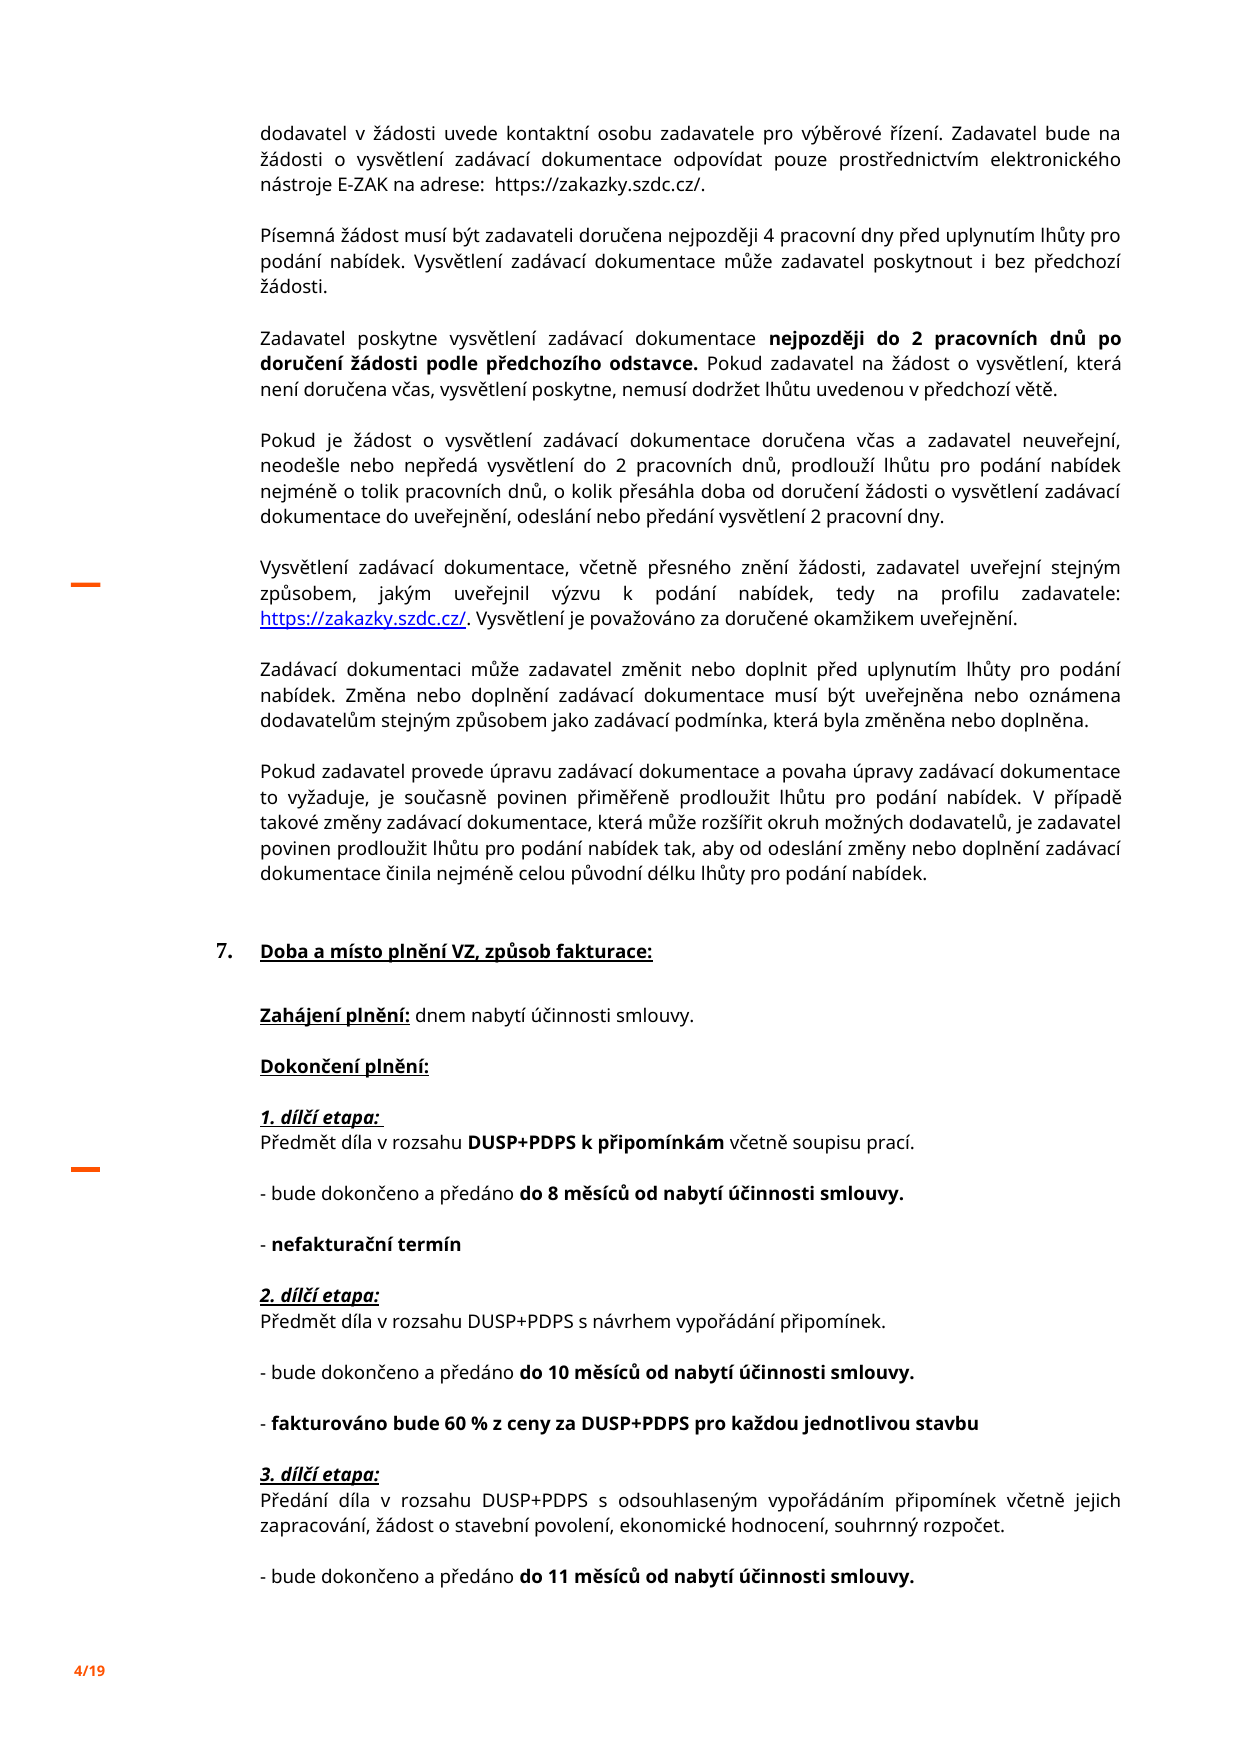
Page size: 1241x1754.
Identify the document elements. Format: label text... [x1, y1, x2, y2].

text 2. dílčí etapa: [260, 1283, 1122, 1308]
text Pokud zadavatel provede úpravu zadávací dokumentace a povaha úpravy zadávací dokumentace to vyžaduje, je současně povinen přiměřeně prodloužit lhůtu pro podání nabídek. V případě takové změny zadávací dokumentace, která může rozšířit okruh možných dodavatelů, je zadavatel povinen prodloužit lhůtu pro podání nabídek tak, aby od odeslání změny nebo doplnění zadávací dokumentace činila nejméně celou původní délku lhůty pro podání nabídek. [260, 759, 1122, 886]
text Předmět díla v rozsahu DUSP+PDPS s návrhem vypořádání připomínek. [260, 1308, 1122, 1334]
text 3. dílčí etapa: [260, 1461, 1122, 1487]
text - nefakturační termín [260, 1232, 1122, 1257]
text - fakturováno bude 60 % z ceny za DUSP+PDPS pro každou jednotlivou stavbu [260, 1410, 1122, 1436]
text Vysvětlení zadávací dokumentace, včetně přesného znění žádosti, zadavatel uveřejní stejným způsobem, jakým uveřejnil výzvu k podání nabídek, tedy na profilu zadavatele: https://zakazky.szdc.cz/. Vysvětlení je považováno za doručené okamžikem uveřejnění. [260, 554, 1122, 631]
text Pokud je žádost o vysvětlení zadávací dokumentace doručena včas a zadavatel neuveřejní, neodešle nebo nepředá vysvětlení do 2 pracovních dnů, prodlouží lhůtu pro podání nabídek nejméně o tolik pracovních dnů, o kolik přesáhla doba od doručení žádosti o vysvětlení zadávací dokumentace do uveřejnění, odeslání nebo předání vysvětlení 2 pracovní dny. [260, 427, 1122, 529]
text - bude dokončeno a předáno do 11 měsíců od nabytí účinnosti smlouvy. [260, 1563, 1122, 1589]
text - bude dokončeno a předáno do 10 měsíců od nabytí účinnosti smlouvy. [260, 1359, 1122, 1385]
text Zadavatel poskytne vysvětlení zadávací dokumentace nejpozději do 2 pracovních dnů po doručení žádosti podle předchozího odstavce. Pokud zadavatel na žádost o vysvětlení, která není doručena včas, vysvětlení poskytne, nemusí dodržet lhůtu uvedenou v předchozí větě. [260, 325, 1122, 401]
text 1. dílčí etapa: [216, 1104, 1122, 1130]
text Zahájení plnění: dnem nabytí účinnosti smlouvy. [260, 1002, 1122, 1028]
text Zadávací dokumentaci může zadavatel změnit nebo doplnit před uplynutím lhůty pro podání nabídek. Změna nebo doplnění zadávací dokumentace musí být uveřejněna nebo oznámena dodavatelům stejným způsobem jako zadávací podmínka, která byla změněna nebo doplněna. [260, 657, 1122, 733]
text - bude dokončeno a předáno do 8 měsíců od nabytí účinnosti smlouvy. [260, 1181, 1122, 1206]
text Předání díla v rozsahu DUSP+PDPS s odsouhlaseným vypořádáním připomínek včetně jejich zapracování, žádost o stavební povolení, ekonomické hodnocení, souhrnný rozpočet. [260, 1487, 1122, 1538]
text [260, 121, 1122, 197]
text Písemná žádost musí být zadavateli doručena nejpozději 4 pracovní dny před uplynutím lhůty pro podání nabídek. Vysvětlení zadávací dokumentace může zadavatel poskytnout i bez předchozí žádosti. [260, 223, 1122, 299]
list Doba a místo plnění VZ, způsob fakturace: [216, 937, 1122, 964]
text Předmět díla v rozsahu DUSP+PDPS k připomínkám včetně soupisu prací. [260, 1130, 1122, 1155]
text Dokončení plnění: [260, 1053, 1122, 1079]
